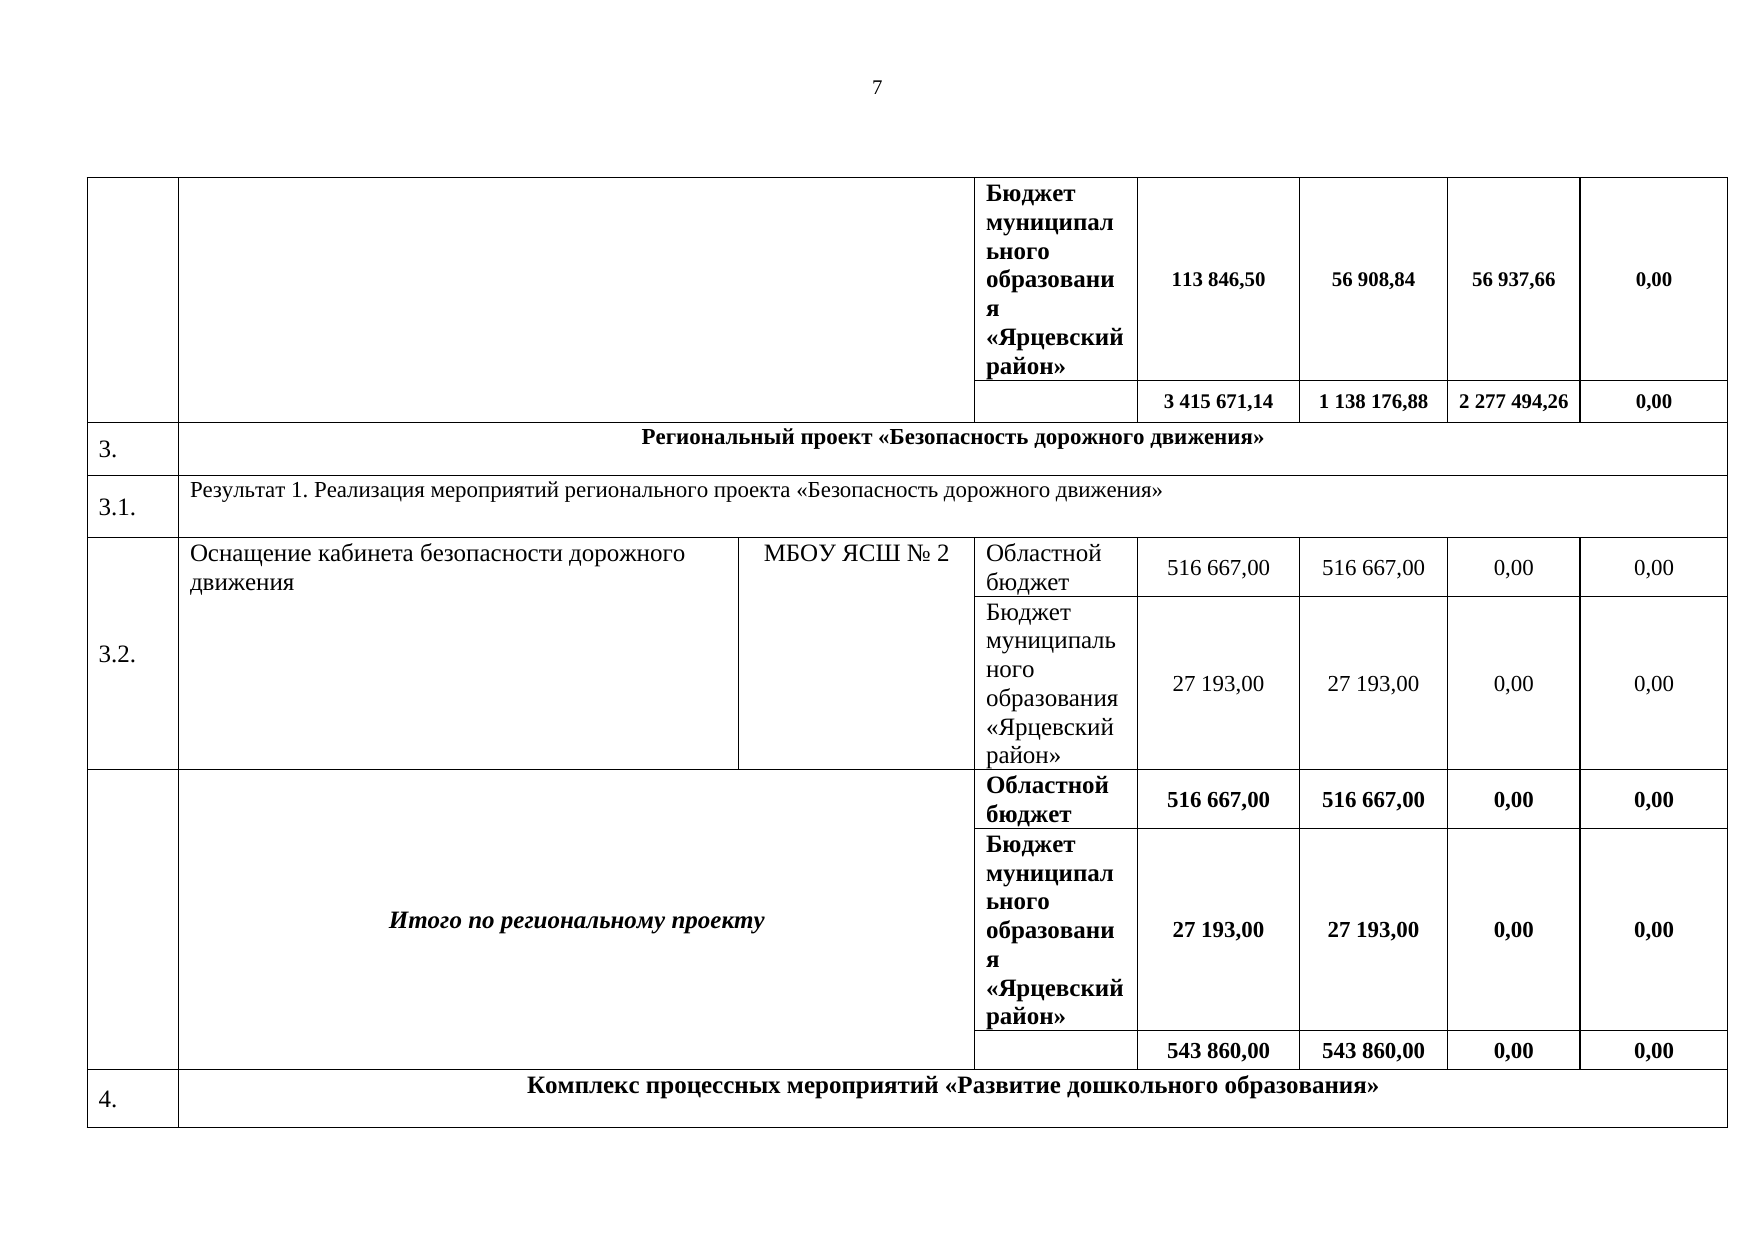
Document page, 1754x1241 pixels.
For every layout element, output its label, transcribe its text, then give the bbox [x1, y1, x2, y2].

table_cell 516 667,00 [1138, 770, 1299, 828]
table_cell 0,00 [1448, 597, 1579, 769]
table_cell 0,00 [1448, 1031, 1579, 1069]
table_cell 0,00 [1448, 538, 1579, 596]
table_cell 27 193,00 [1300, 829, 1447, 1030]
table_cell 3.1. [88, 476, 178, 537]
table_cell 27 193,00 [1300, 597, 1447, 769]
table_cell 543 860,00 [1300, 1031, 1447, 1069]
table_cell Результат 1. Реализация мероприятий регионального проекта «Безопасность дорожного движения» [179, 476, 1727, 537]
table_cell 0,00 [1581, 829, 1727, 1030]
table_cell 3.2. [88, 538, 178, 769]
table_cell 27 193,00 [1138, 829, 1299, 1030]
table_cell Областной бюджет [975, 538, 1137, 596]
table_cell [975, 829, 1137, 1030]
table_cell Региональный проект «Безопасность дорожного движения» [179, 423, 1727, 475]
table_cell 0,00 [1581, 538, 1727, 596]
table_cell Оснащение кабинета безопасности дорожного движения [179, 538, 738, 769]
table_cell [975, 178, 1137, 379]
table_cell 0,00 [1581, 178, 1727, 379]
table_cell 0,00 [1448, 829, 1579, 1030]
table_cell 56 937,66 [1448, 178, 1579, 379]
table_cell 1 138 176,88 [1300, 381, 1447, 422]
table_cell 543 860,00 [1138, 1031, 1299, 1069]
table_cell 3 415 671,14 [1138, 381, 1299, 422]
table_cell 0,00 [1581, 597, 1727, 769]
table_cell 2 277 494,26 [1448, 381, 1579, 422]
table_cell 3. [88, 423, 178, 475]
table_cell 0,00 [1581, 381, 1727, 422]
table_cell [975, 1031, 1137, 1069]
table_cell 113 846,50 [1138, 178, 1299, 379]
table_cell Комплекс процессных мероприятий «Развитие дошкольного образования» [179, 1070, 1727, 1127]
table_cell [88, 770, 178, 1069]
table_cell 0,00 [1581, 1031, 1727, 1069]
table_cell 516 667,00 [1138, 538, 1299, 596]
table_cell 27 193,00 [1138, 597, 1299, 769]
table_cell Итого по региональному проекту [179, 770, 974, 1069]
table_cell 0,00 [1448, 770, 1579, 828]
table_cell Областной бюджет [975, 770, 1137, 828]
table_cell 516 667,00 [1300, 538, 1447, 596]
table_cell [975, 381, 1137, 422]
table_cell 516 667,00 [1300, 770, 1447, 828]
table_cell 4. [88, 1070, 178, 1127]
table_cell 56 908,84 [1300, 178, 1447, 379]
table_cell МБОУ ЯСШ № 2 [739, 538, 974, 769]
table_cell Бюджет муниципального образования «Ярцевский район» [975, 597, 1137, 769]
table_cell 0,00 [1581, 770, 1727, 828]
